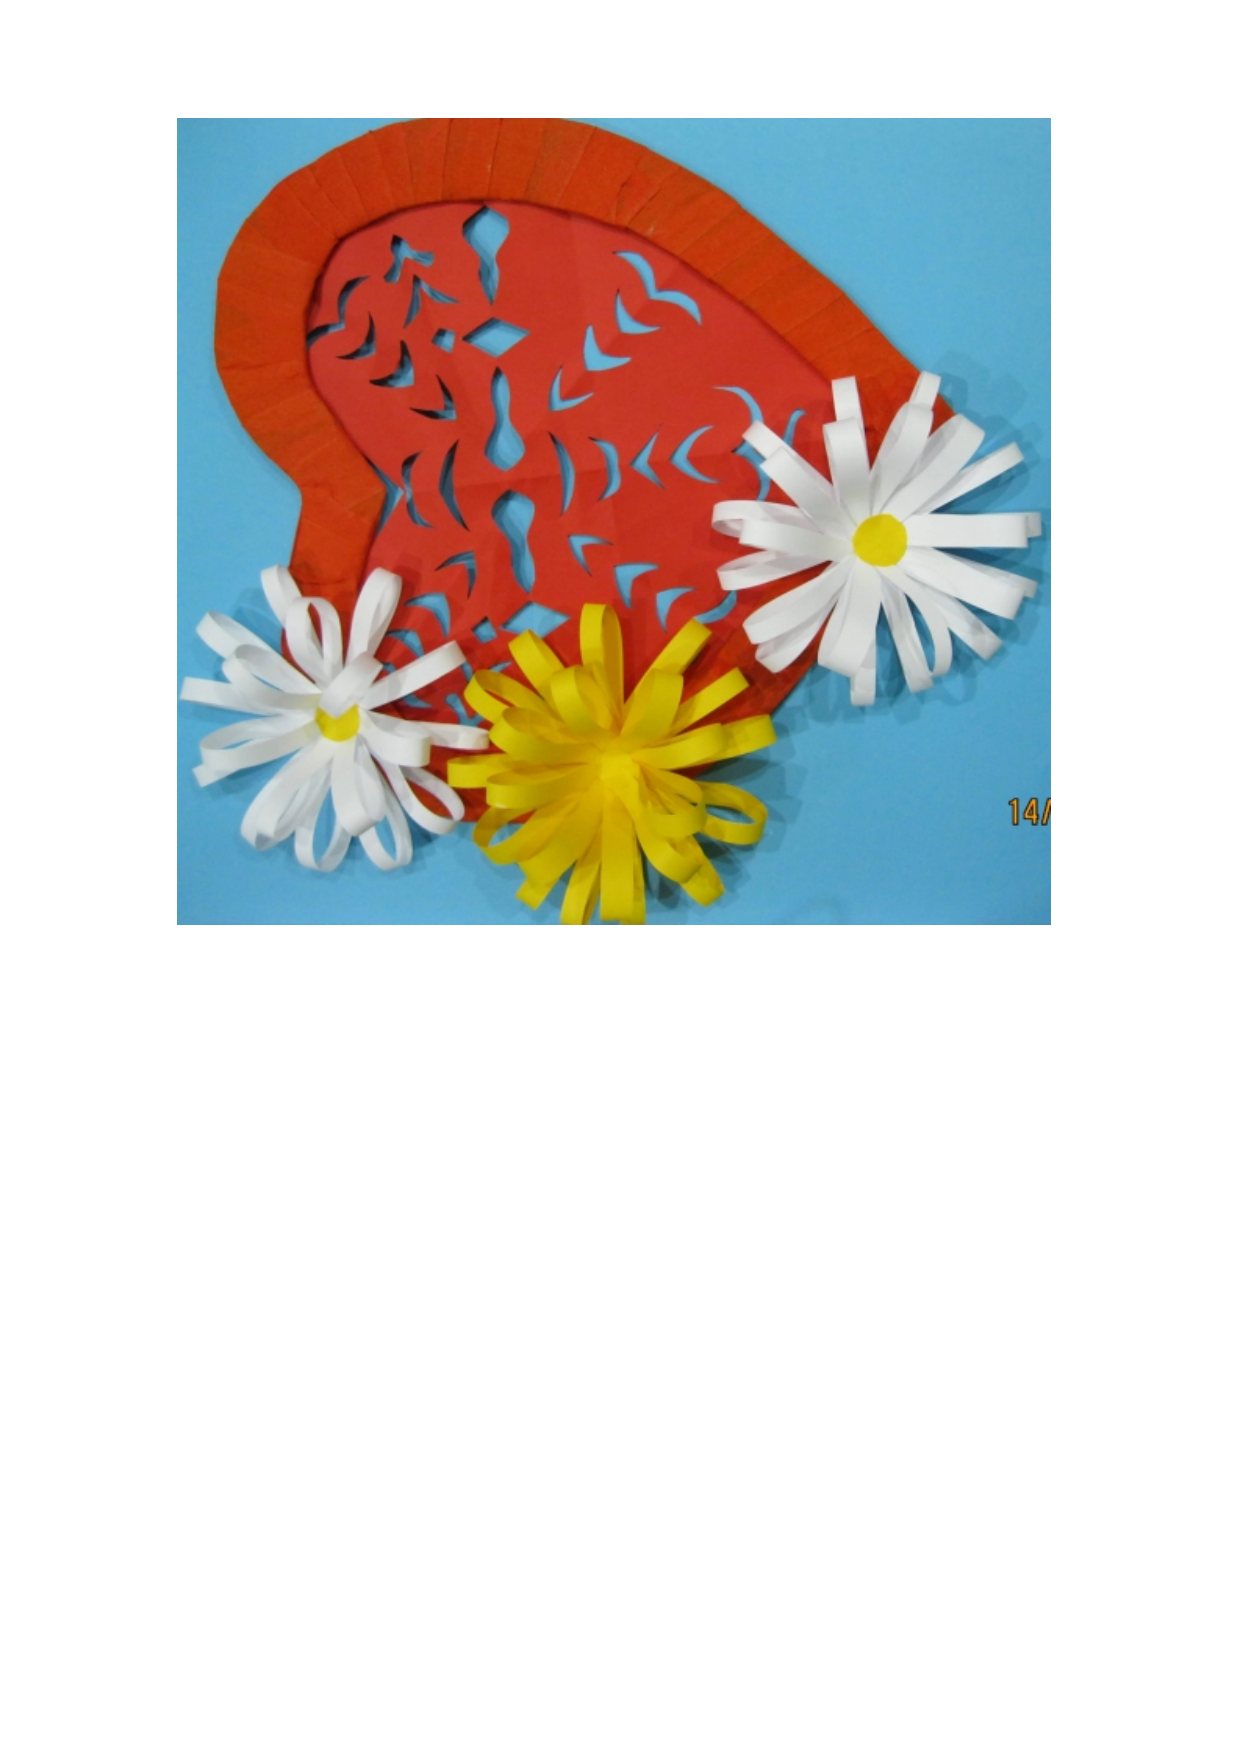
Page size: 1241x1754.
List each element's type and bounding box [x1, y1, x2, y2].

picture [177, 118, 1051, 925]
